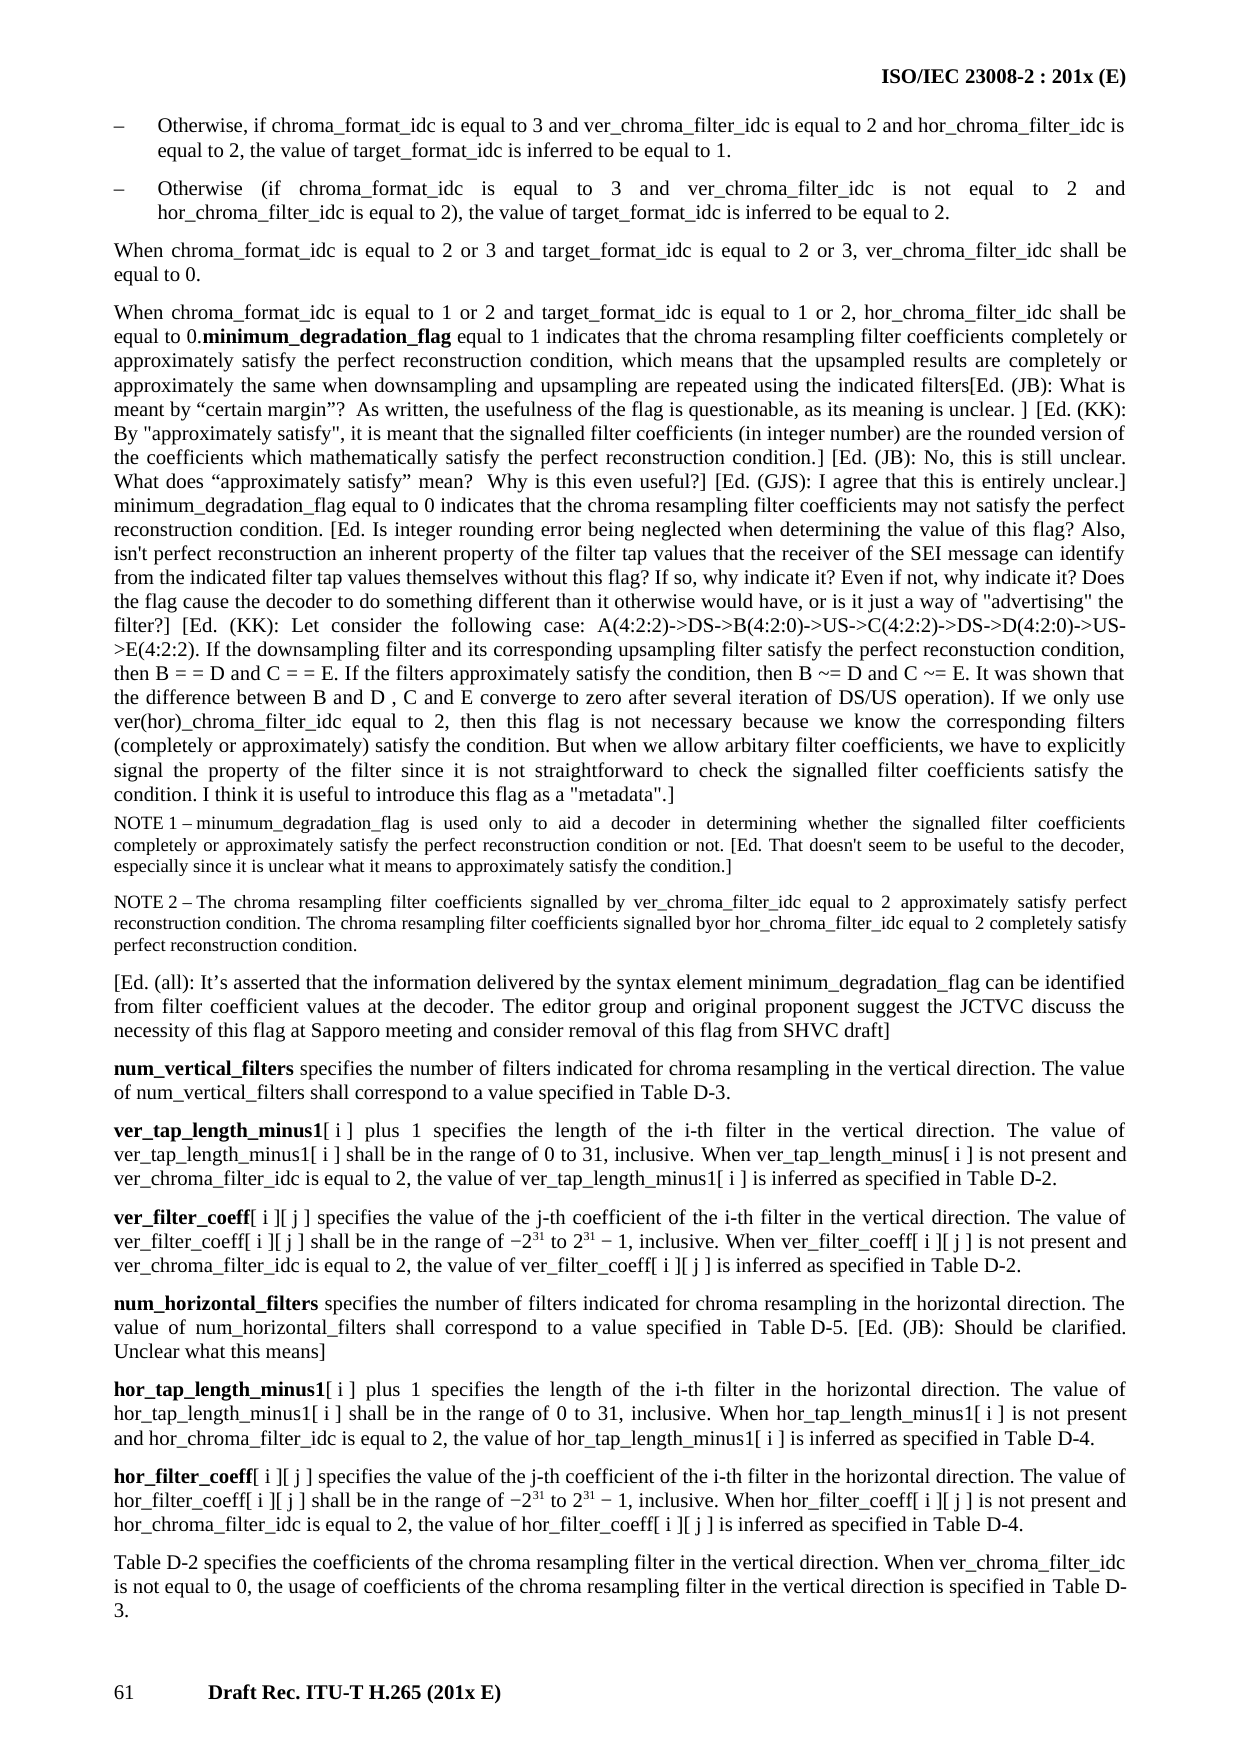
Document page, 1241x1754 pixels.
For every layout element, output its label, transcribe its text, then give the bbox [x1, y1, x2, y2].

text Table D-2 specifies the coefficients of the chroma resampling filter in the vertical direction. When ver_chroma_filter_idc is not equal to 0, the usage of coefficients of the chroma resampling filter in the vertical direction is specified in Table D-3. [113, 1550, 1127, 1622]
list Otherwise (if chroma_format_idc is equal to 3 and ver_chroma_filter_idc is not equal to 2 and hor_chroma_filter_idc is equal to 2), the value of target_format_idc is inferred to be equal to 2. [113, 176, 1127, 224]
text When chroma_format_idc is equal to 1 or 2 and target_format_idc is equal to 1 or 2, hor_chroma_filter_idc shall be equal to 0.minimum_degradation_flag equal to 1 indicates that the chroma resampling filter coefficients completely or approximately satisfy the perfect reconstruction condition, which means that the upsampled results are completely or approximately the same when downsampling and upsampling are repeated using the indicated filters[Ed. (JB): What is meant by “certain margin”? As written, the usefulness of the flag is questionable, as its meaning is unclear. ] [Ed. (KK): By "approximately satisfy", it is meant that the signalled filter coefficients (in integer number) are the rounded version of the coefficients which mathematically satisfy the perfect reconstruction condition.] [Ed. (JB): No, this is still unclear. What does “approximately satisfy” mean? Why is this even useful?] [Ed. (GJS): I agree that this is entirely unclear.] minimum_degradation_flag equal to 0 indicates that the chroma resampling filter coefficients may not satisfy the perfect reconstruction condition. [Ed. Is integer rounding error being neglected when determining the value of this flag? Also, isn't perfect reconstruction an inherent property of the filter tap values that the receiver of the SEI message can identify from the indicated filter tap values themselves without this flag? If so, why indicate it? Even if not, why indicate it? Does the flag cause the decoder to do something different than it otherwise would have, or is it just a way of "advertising" the filter?] [Ed. (KK): Let consider the following case: A(4:2:2)->DS->B(4:2:0)->US->C(4:2:2)->DS->D(4:2:0)->US->E(4:2:2). If the downsampling filter and its corresponding upsampling filter satisfy the perfect reconstuction condition, then B = = D and C = = E. If the filters approximately satisfy the condition, then B ~= D and C ~= E. It was shown that the difference between B and D , C and E converge to zero after several iteration of DS/US operation). If we only use ver(hor)_chroma_filter_idc equal to 2, then this flag is not necessary because we know the corresponding filters (completely or approximately) satisfy the condition. But when we allow arbitary filter coefficients, we have to explicitly signal the property of the filter since it is not straightforward to check the signalled filter coefficients satisfy the condition. I think it is useful to introduce this flag as a "metadata".] [113, 300, 1127, 806]
text num_horizontal_filters specifies the number of filters indicated for chroma resampling in the horizontal direction. The value of num_horizontal_filters shall correspond to a value specified in Table D-5. [Ed. (JB): Should be clarified. Unclear what this means] [113, 1291, 1127, 1363]
text [Ed. (all): It’s asserted that the information delivered by the syntax element minimum_degradation_flag can be identified from filter coefficient values at the decoder. The editor group and original proponent suggest the JCTVC discuss the necessity of this flag at Sapporo meeting and consider removal of this flag from SHVC draft] [113, 969, 1127, 1042]
text hor_filter_coeff[ i ][ j ] specifies the value of the j-th coefficient of the i-th filter in the horizontal direction. The value of hor_filter_coeff[ i ][ j ] shall be in the range of −231 to 231 − 1, inclusive. When hor_filter_coeff[ i ][ j ] is not present and hor_chroma_filter_idc is equal to 2, the value of hor_filter_coeff[ i ][ j ] is inferred as specified in Table D-4. [113, 1464, 1127, 1536]
text NOTE 2 – The chroma resampling filter coefficients signalled by ver_chroma_filter_idc equal to 2 approximately satisfy perfect reconstruction condition. The chroma resampling filter coefficients signalled byor hor_chroma_filter_idc equal to 2 completely satisfy perfect reconstruction condition. [113, 891, 1127, 955]
text num_vertical_filters specifies the number of filters indicated for chroma resampling in the vertical direction. The value of num_vertical_filters shall correspond to a value specified in Table D-3. [113, 1056, 1127, 1104]
text When chroma_format_idc is equal to 2 or 3 and target_format_idc is equal to 2 or 3, ver_chroma_filter_idc shall be equal to 0. [113, 238, 1127, 286]
text ver_tap_length_minus1[ i ] plus 1 specifies the length of the i-th filter in the vertical direction. The value of ver_tap_length_minus1[ i ] shall be in the range of 0 to 31, inclusive. When ver_tap_length_minus[ i ] is not present and ver_chroma_filter_idc is equal to 2, the value of ver_tap_length_minus1[ i ] is inferred as specified in Table D-2. [113, 1118, 1127, 1190]
text NOTE 1 – minumum_degradation_flag is used only to aid a decoder in determining whether the signalled filter coefficients completely or approximately satisfy the perfect reconstruction condition or not. [Ed. That doesn't seem to be useful to the decoder, especially since it is unclear what it means to approximately satisfy the condition.] [113, 812, 1127, 877]
list Otherwise, if chroma_format_idc is equal to 3 and ver_chroma_filter_idc is equal to 2 and hor_chroma_filter_idc is equal to 2, the value of target_format_idc is inferred to be equal to 1. [113, 113, 1127, 162]
text hor_tap_length_minus1[ i ] plus 1 specifies the length of the i-th filter in the horizontal direction. The value of hor_tap_length_minus1[ i ] shall be in the range of 0 to 31, inclusive. When hor_tap_length_minus1[ i ] is not present and hor_chroma_filter_idc is equal to 2, the value of hor_tap_length_minus1[ i ] is inferred as specified in Table D-4. [113, 1377, 1127, 1449]
text ver_filter_coeff[ i ][ j ] specifies the value of the j-th coefficient of the i-th filter in the vertical direction. The value of ver_filter_coeff[ i ][ j ] shall be in the range of −231 to 231 − 1, inclusive. When ver_filter_coeff[ i ][ j ] is not present and ver_chroma_filter_idc is equal to 2, the value of ver_filter_coeff[ i ][ j ] is inferred as specified in Table D-2. [113, 1204, 1127, 1277]
